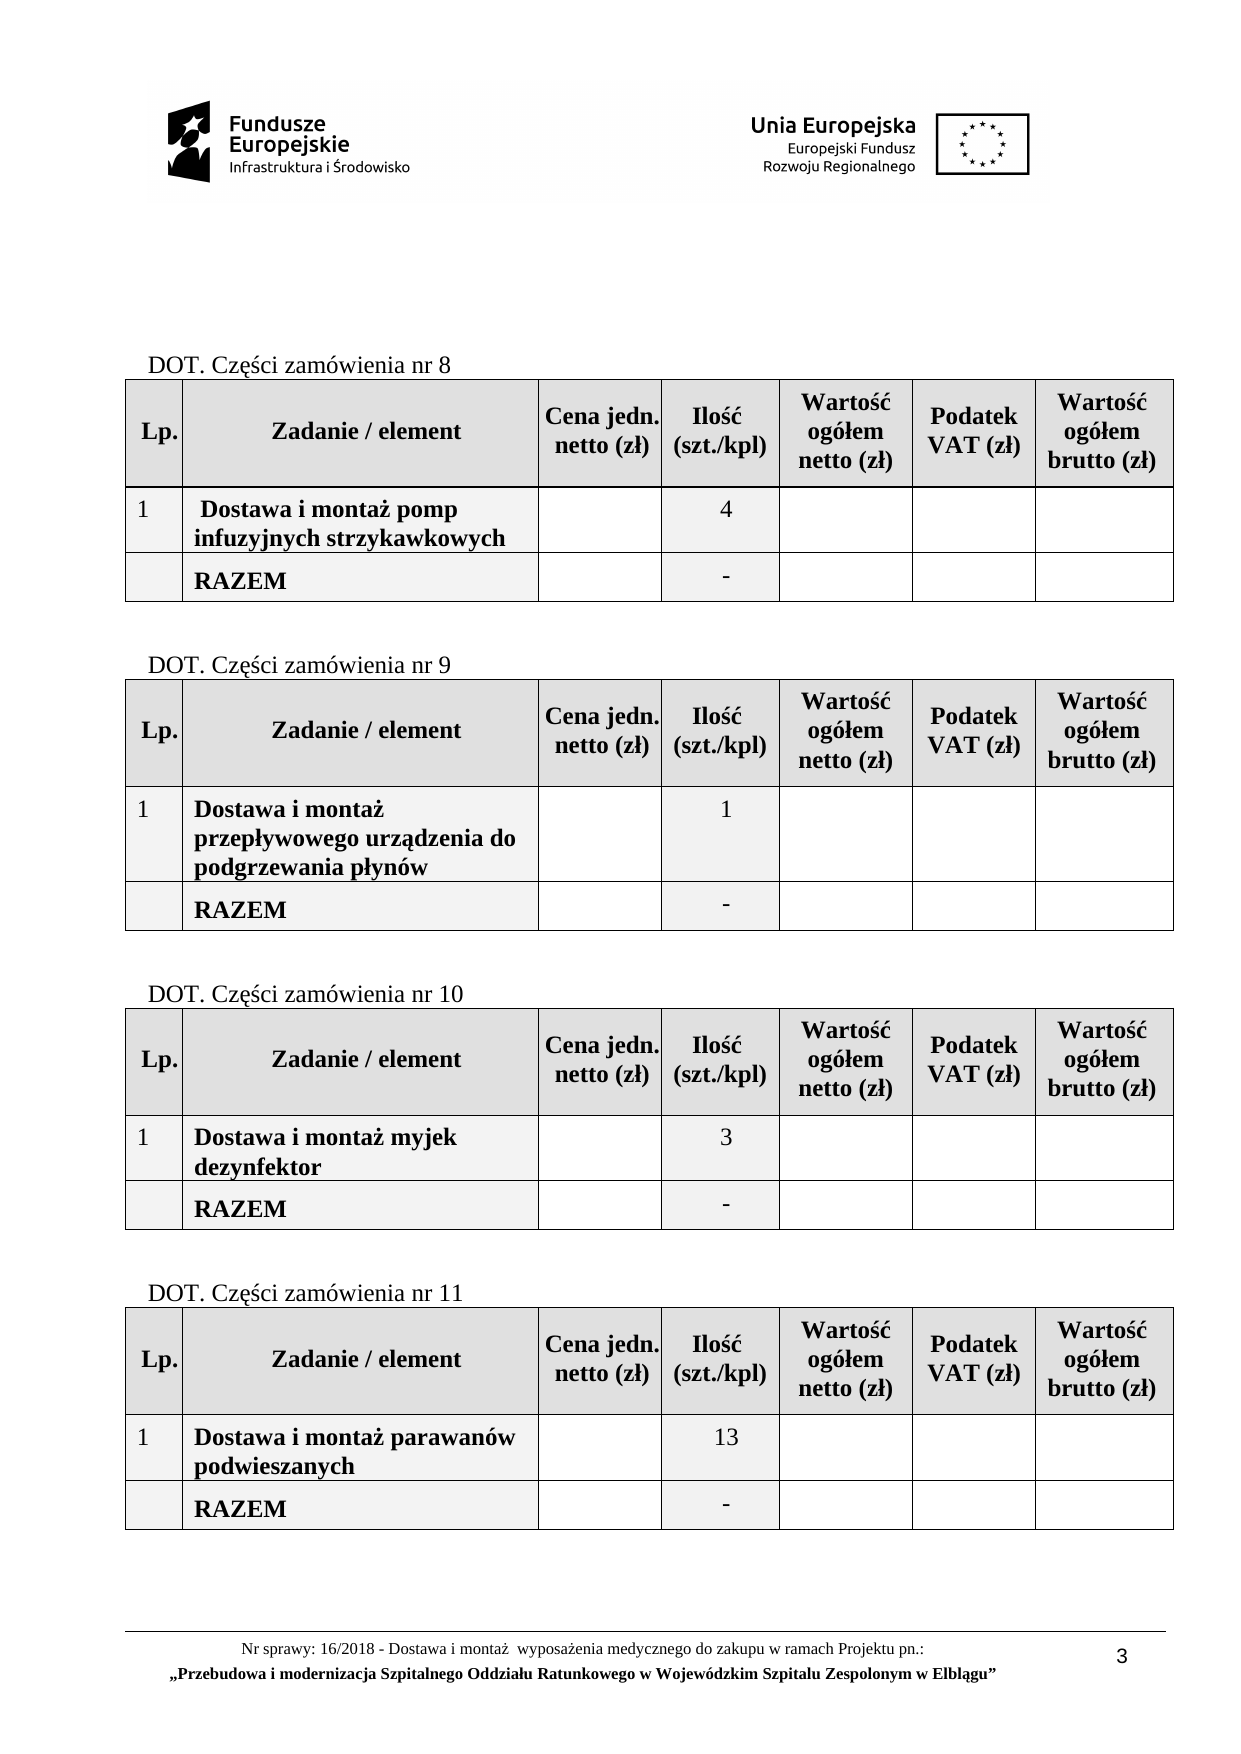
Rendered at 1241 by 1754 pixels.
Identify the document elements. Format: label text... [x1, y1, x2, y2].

table_header Ilość (szt./kpl) [662, 680, 779, 786]
table_cell [1036, 553, 1173, 601]
table_cell [913, 1415, 1035, 1480]
table_header Lp. [126, 1308, 182, 1414]
table_header Zadanie / element [183, 1308, 538, 1414]
table_cell [539, 553, 661, 601]
table_header Cena jedn. netto (zł) [539, 380, 661, 486]
table_cell [539, 1116, 661, 1180]
table_header Cena jedn. netto (zł) [539, 1009, 661, 1115]
table_header Wartość ogółem brutto (zł) [1036, 680, 1173, 786]
table_header Podatek VAT (zł) [913, 680, 1035, 786]
table_cell RAZEM [183, 553, 538, 601]
table_cell [126, 1181, 182, 1229]
table_header Zadanie / element [183, 1009, 538, 1115]
table_cell [539, 1481, 661, 1529]
table_header Podatek VAT (zł) [913, 1009, 1035, 1115]
table_header Wartość ogółem netto (zł) [780, 680, 912, 786]
table_cell [539, 1181, 661, 1229]
table_cell [780, 787, 912, 881]
text DOT. Części zamówienia nr 11 [148, 1278, 1092, 1307]
table_cell [913, 553, 1035, 601]
table_cell [539, 488, 661, 552]
table_cell [913, 488, 1035, 552]
table_cell 1 [662, 787, 779, 881]
table_cell 1 [126, 1116, 182, 1180]
table_cell Dostawa i montaż przepływowego urządzenia do podgrzewania płynów [183, 787, 538, 881]
table_cell [539, 1415, 661, 1480]
table_cell - [662, 882, 779, 930]
table_cell RAZEM [183, 882, 538, 930]
table_cell [1036, 488, 1173, 552]
table_cell RAZEM [183, 1481, 538, 1529]
table_cell [539, 882, 661, 930]
table_header Lp. [126, 1009, 182, 1115]
table_cell - [662, 1481, 779, 1529]
table_header Cena jedn. netto (zł) [539, 1308, 661, 1414]
table_cell [1036, 787, 1173, 881]
table_header Cena jedn. netto (zł) [539, 680, 661, 786]
table_header Wartość ogółem netto (zł) [780, 1308, 912, 1414]
table_cell [913, 1481, 1035, 1529]
table_cell [913, 1181, 1035, 1229]
table_header Wartość ogółem brutto (zł) [1036, 1009, 1173, 1115]
table_header Wartość ogółem brutto (zł) [1036, 1308, 1173, 1414]
table_cell - [662, 553, 779, 601]
text DOT. Części zamówienia nr 9 [148, 650, 1092, 679]
table_cell 1 [126, 1415, 182, 1480]
table_cell [780, 1415, 912, 1480]
table_cell [1036, 882, 1173, 930]
table_cell [780, 488, 912, 552]
table_cell Dostawa i montaż pomp infuzyjnych strzykawkowych [183, 488, 538, 552]
table_header Lp. [126, 680, 182, 786]
table_cell 13 [662, 1415, 779, 1480]
table_cell - [662, 1181, 779, 1229]
table_cell [1036, 1181, 1173, 1229]
table_cell [913, 1116, 1035, 1180]
table_cell [1036, 1481, 1173, 1529]
table_cell [913, 882, 1035, 930]
table_cell [780, 553, 912, 601]
table_cell [126, 882, 182, 930]
table_cell 1 [126, 787, 182, 881]
text DOT. Części zamówienia nr 10 [148, 979, 1092, 1007]
table_cell Dostawa i montaż myjek dezynfektor [183, 1116, 538, 1180]
table_header Wartość ogółem netto (zł) [780, 1009, 912, 1115]
table_header Ilość (szt./kpl) [662, 1308, 779, 1414]
table_cell 1 [126, 488, 182, 552]
table_cell 3 [662, 1116, 779, 1180]
table_cell [126, 1481, 182, 1529]
table_header Podatek VAT (zł) [913, 380, 1035, 486]
table_cell [780, 1116, 912, 1180]
picture [147, 80, 1050, 203]
table_cell Dostawa i montaż parawanów podwieszanych [183, 1415, 538, 1480]
table_cell [780, 1481, 912, 1529]
table_cell [1036, 1116, 1173, 1180]
table_header Wartość ogółem brutto (zł) [1036, 380, 1173, 486]
text DOT. Części zamówienia nr 8 [148, 350, 1092, 379]
table_cell RAZEM [183, 1181, 538, 1229]
table_header Ilość (szt./kpl) [662, 380, 779, 486]
table_cell [780, 1181, 912, 1229]
table_cell [539, 787, 661, 881]
table_cell [126, 553, 182, 601]
table_header Podatek VAT (zł) [913, 1308, 1035, 1414]
table_header Lp. [126, 380, 182, 486]
table_cell 4 [662, 488, 779, 552]
table_header Ilość (szt./kpl) [662, 1009, 779, 1115]
table_header Wartość ogółem netto (zł) [780, 380, 912, 486]
table_header Zadanie / element [183, 380, 538, 486]
table_cell [780, 882, 912, 930]
table_header Zadanie / element [183, 680, 538, 786]
table_cell [913, 787, 1035, 881]
table_cell [1036, 1415, 1173, 1480]
